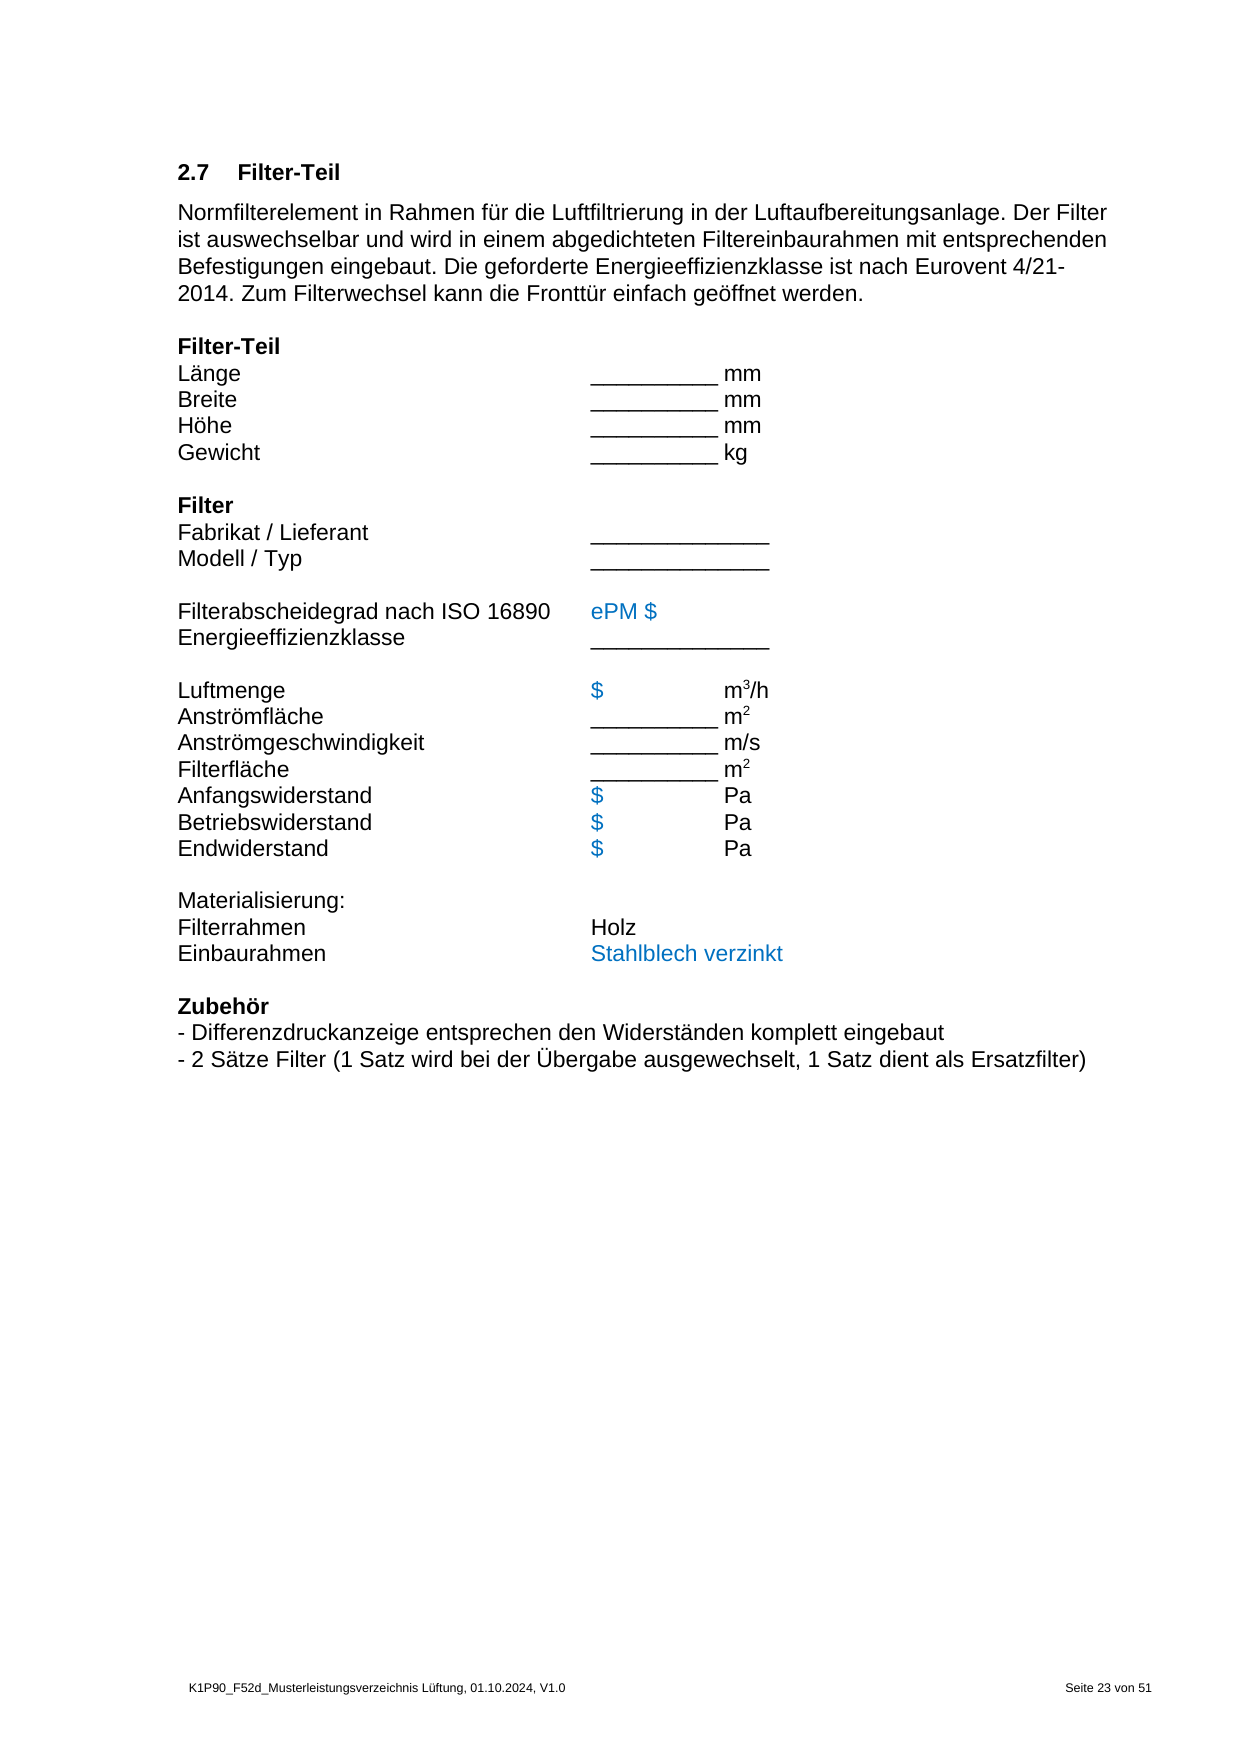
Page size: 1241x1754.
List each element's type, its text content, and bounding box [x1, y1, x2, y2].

text Gewicht __________ kg [177, 439, 874, 465]
text Betriebswiderstand $ Pa [177, 808, 1122, 835]
text Höhe __________ mm [177, 412, 874, 439]
text Anströmfläche __________ m2 [177, 703, 874, 729]
text Filterabscheidegrad nach ISO 16890 ePM $ [177, 598, 874, 624]
text Endwiderstand $ Pa [177, 835, 1122, 861]
subtitle Filter-Teil [177, 158, 1122, 185]
text Filter-Teil [177, 333, 1122, 360]
text Energieeffizienzklasse ______________ [177, 624, 874, 650]
text Einbaurahmen Stahlblech verzinkt [177, 940, 1122, 967]
text Fabrikat / Lieferant ______________ [177, 518, 1122, 545]
text - 2 Sätze Filter (1 Satz wird bei der Übergabe ausgewechselt, 1 Satz dient als Ersatzfilter) [177, 1046, 1122, 1072]
text Filterrahmen Holz [177, 914, 1122, 940]
text Länge __________ mm [177, 360, 874, 386]
text - Differenzdruckanzeige entsprechen den Widerständen komplett eingebaut [177, 1019, 1122, 1046]
text Filter [177, 492, 1122, 518]
text Modell / Typ ______________ [177, 545, 1122, 571]
text Zubehör [177, 993, 874, 1019]
text Normfilterelement in Rahmen für die Luftfiltrierung in der Luftaufbereitungsanlage. Der Filter ist auswechselbar und wird in einem abgedichteten Filtereinbaurahmen mit entsprechenden Befestigungen eingebaut. Die geforderte Energieeffizienzklasse ist nach Eurovent 4/21-2014. Zum Filterwechsel kann die Fronttür einfach geöffnet werden. [177, 198, 1122, 306]
text Anströmgeschwindigkeit __________ m/s [177, 729, 1122, 756]
text Filterfläche __________ m2 [177, 756, 874, 782]
text Luftmenge $ m3/h [177, 677, 874, 703]
text Breite __________ mm [177, 386, 874, 412]
text Materialisierung: [177, 887, 1122, 914]
text Anfangswiderstand $ Pa [177, 782, 1122, 808]
